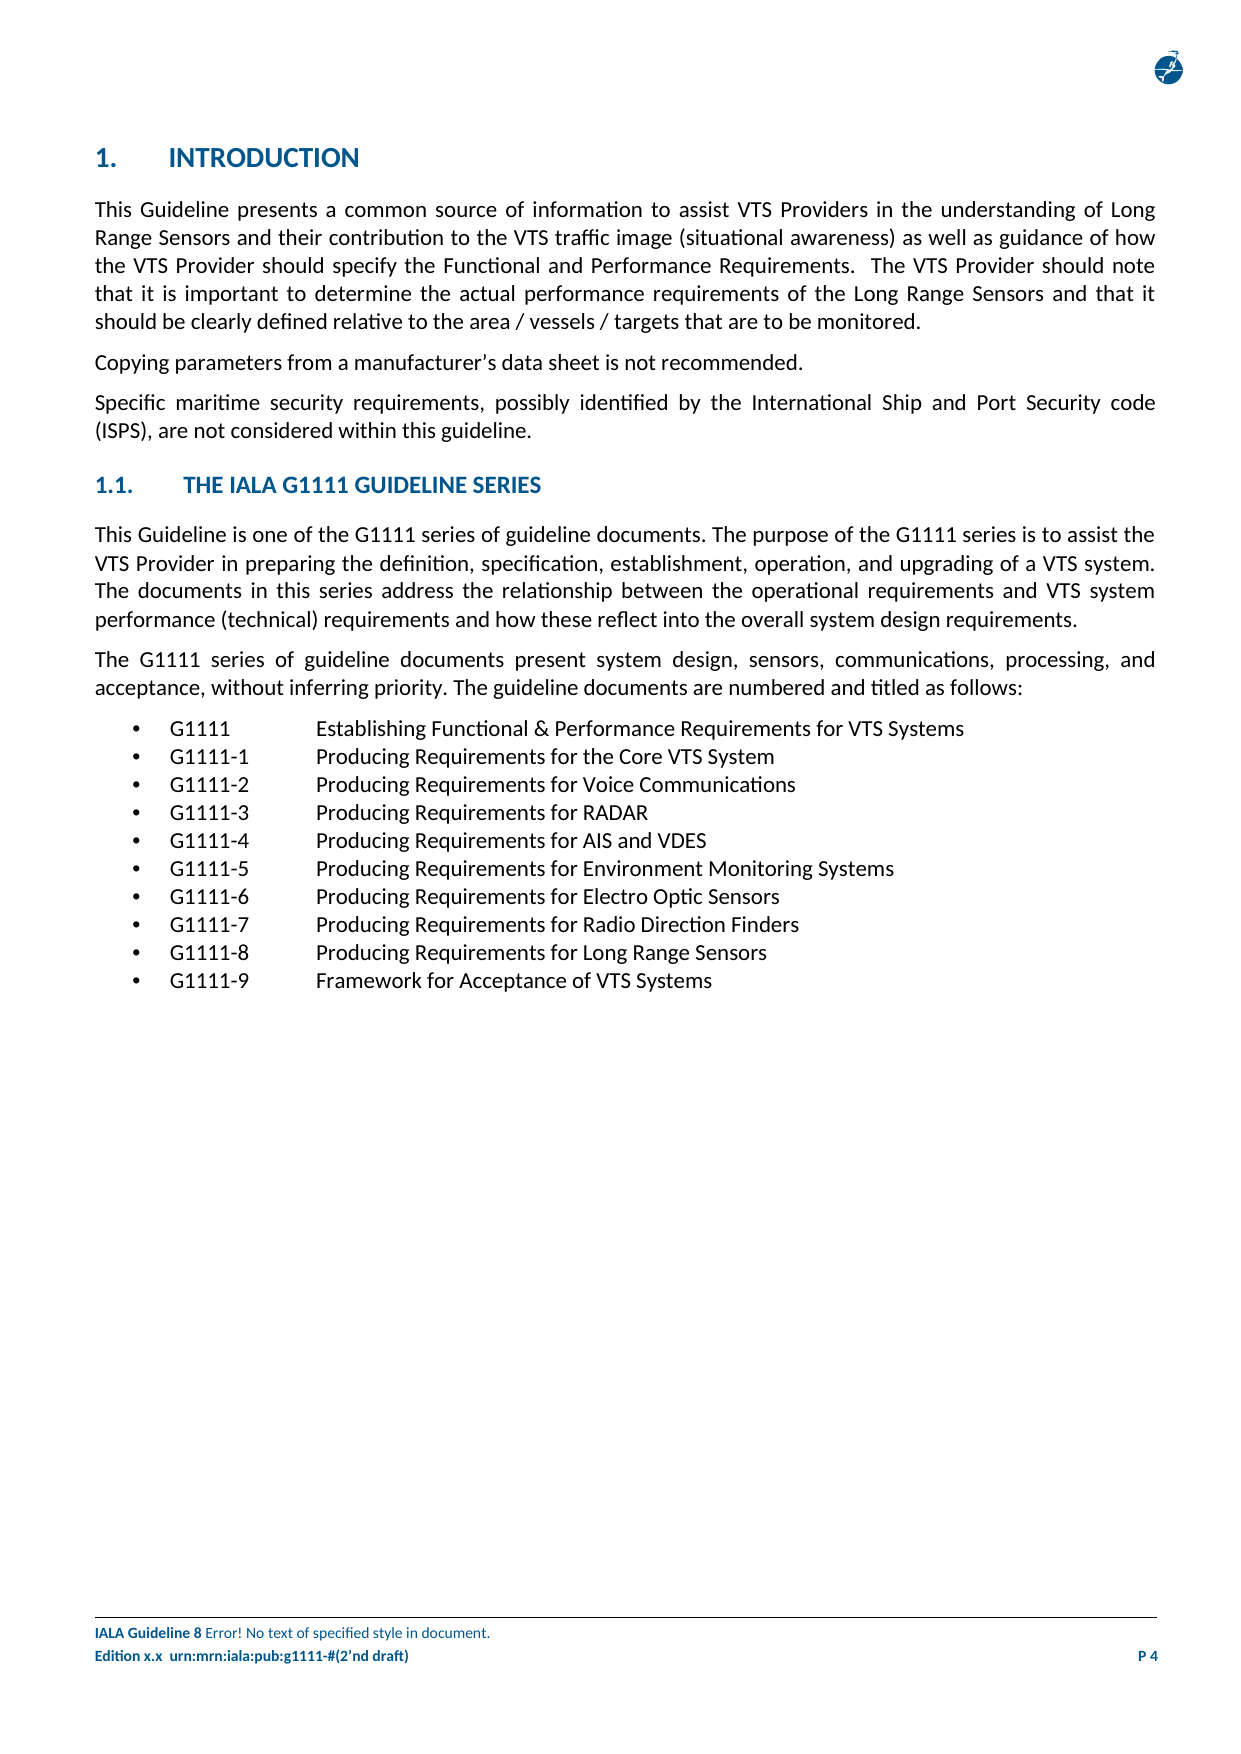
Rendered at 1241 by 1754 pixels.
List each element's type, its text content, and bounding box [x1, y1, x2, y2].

text Copying parameters from a manufacturer’s data sheet is not recommended. [94, 348, 1157, 376]
list G1111-6 Producing Requirements for Electro Optic Sensors [132, 882, 1157, 910]
list G1111-5 Producing Requirements for Environment Monitoring Systems [132, 854, 1157, 882]
list G1111 Establishing Functional & Performance Requirements for VTS Systems [132, 714, 1157, 742]
subtitle The IALA G1111 guideline series [94, 469, 1157, 500]
picture [1123, 0, 1241, 119]
text This Guideline is one of the G1111 series of guideline documents. The purpose of the G1111 series is to assist the VTS Provider in preparing the definition, specification, establishment, operation, and upgrading of a VTS system. The documents in this series address the relationship between the operational requirements and VTS system performance (technical) requirements and how these reflect into the overall system design requirements. [94, 521, 1157, 633]
list G1111-4 Producing Requirements for AIS and VDES [132, 826, 1157, 854]
list G1111-8 Producing Requirements for Long Range Sensors [132, 938, 1157, 966]
list G1111-1 Producing Requirements for the Core VTS System [132, 742, 1157, 770]
list G1111-9 Framework for Acceptance of VTS Systems [132, 966, 1157, 994]
list G1111-7 Producing Requirements for Radio Direction Finders [132, 910, 1157, 938]
text This Guideline presents a common source of information to assist VTS Providers in the understanding of Long Range Sensors and their contribution to the VTS traffic image (situational awareness) as well as guidance of how the VTS Provider should specify the Functional and Performance Requirements. The VTS Provider should note that it is important to determine the actual performance requirements of the Long Range Sensors and that it should be clearly defined relative to the area / vessels / targets that are to be monitored. [94, 195, 1157, 335]
text The G1111 series of guideline documents present system design, sensors, communications, processing, and acceptance, without inferring priority. The guideline documents are numbered and titled as follows: [94, 645, 1157, 701]
list G1111-2 Producing Requirements for Voice Communications [132, 770, 1157, 798]
subtitle INTRODUCTION [94, 139, 1157, 174]
text Specific maritime security requirements, possibly identified by the International Ship and Port Security code (ISPS), are not considered within this guideline. [94, 388, 1157, 444]
list G1111-3 Producing Requirements for RADAR [132, 798, 1157, 826]
